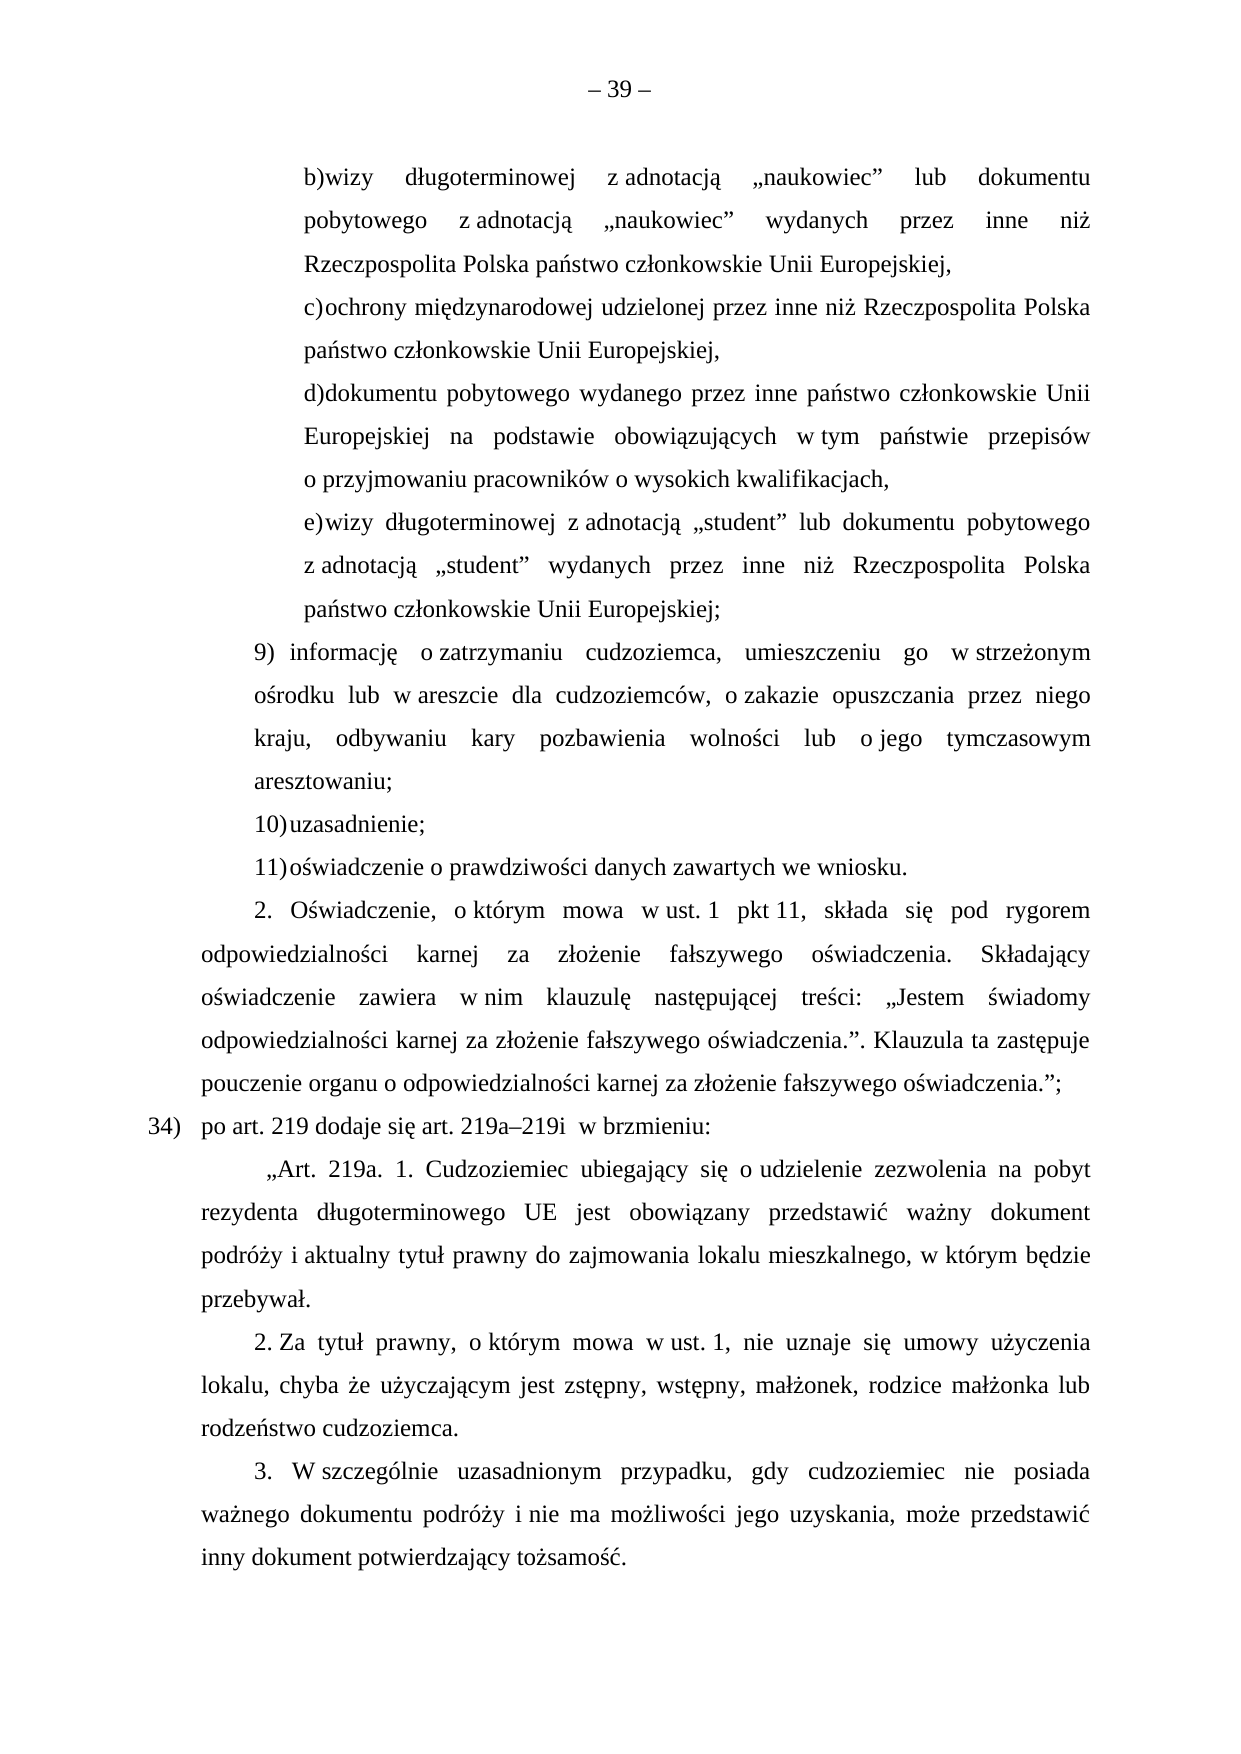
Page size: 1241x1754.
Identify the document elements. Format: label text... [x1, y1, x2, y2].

text c) ochrony międzynarodowej udzielonej przez inne niż Rzeczpospolita Polska państwo członkowskie Unii Europejskiej, [304, 292, 1091, 364]
text 9) informację o zatrzymaniu cudzoziemca, umieszczeniu go w strzeżonym ośrodku lub w areszcie dla cudzoziemców, o zakazie opuszczania przez niego kraju, odbywaniu kary pozbawienia wolności lub o jego tymczasowym aresztowaniu; [254, 637, 1091, 795]
text b) wizy długoterminowej z adnotacją „naukowiec” lub dokumentu pobytowego z adnotacją „naukowiec” wydanych przez inne niż Rzeczpospolita Polska państwo członkowskie Unii Europejskiej, [304, 162, 1091, 277]
text 2. Za tytuł prawny, o którym mowa w ust. 1, nie uznaje się umowy użyczenia lokalu, chyba że użyczającym jest zstępny, wstępny, małżonek, rodzice małżonka lub rodzeństwo cudzoziemca. [201, 1327, 1091, 1442]
text 34) po art. 219 dodaje się art. 219a–219i w brzmieniu: [148, 1111, 1091, 1140]
text e) wizy długoterminowej z adnotacją „student” lub dokumentu pobytowego z adnotacją „student” wydanych przez inne niż Rzeczpospolita Polska państwo członkowskie Unii Europejskiej; [304, 507, 1091, 622]
text 10) uzasadnienie; [254, 809, 1091, 838]
text d) dokumentu pobytowego wydanego przez inne państwo członkowskie Unii Europejskiej na podstawie obowiązujących w tym państwie przepisów o przyjmowaniu pracowników o wysokich kwalifikacjach, [304, 378, 1091, 493]
text 11) oświadczenie o prawdziwości danych zawartych we wniosku. [254, 852, 1091, 881]
text 2. Oświadczenie, o którym mowa w ust. 1 pkt 11, składa się pod rygorem odpowiedzialności karnej za złożenie fałszywego oświadczenia. Składający oświadczenie zawiera w nim klauzulę następującej treści: „Jestem świadomy odpowiedzialności karnej za złożenie fałszywego oświadczenia.”. Klauzula ta zastępuje pouczenie organu o odpowiedzialności karnej za złożenie fałszywego oświadczenia.”; [201, 896, 1091, 1097]
text „Art. 219a. 1. Cudzoziemiec ubiegający się o udzielenie zezwolenia na pobyt rezydenta długoterminowego UE jest obowiązany przedstawić ważny dokument podróży i aktualny tytuł prawny do zajmowania lokalu mieszkalnego, w którym będzie przebywał. [201, 1154, 1091, 1312]
text 3. W szczególnie uzasadnionym przypadku, gdy cudzoziemiec nie posiada ważnego dokumentu podróży i nie ma możliwości jego uzyskania, może przedstawić inny dokument potwierdzający tożsamość. [201, 1456, 1091, 1571]
